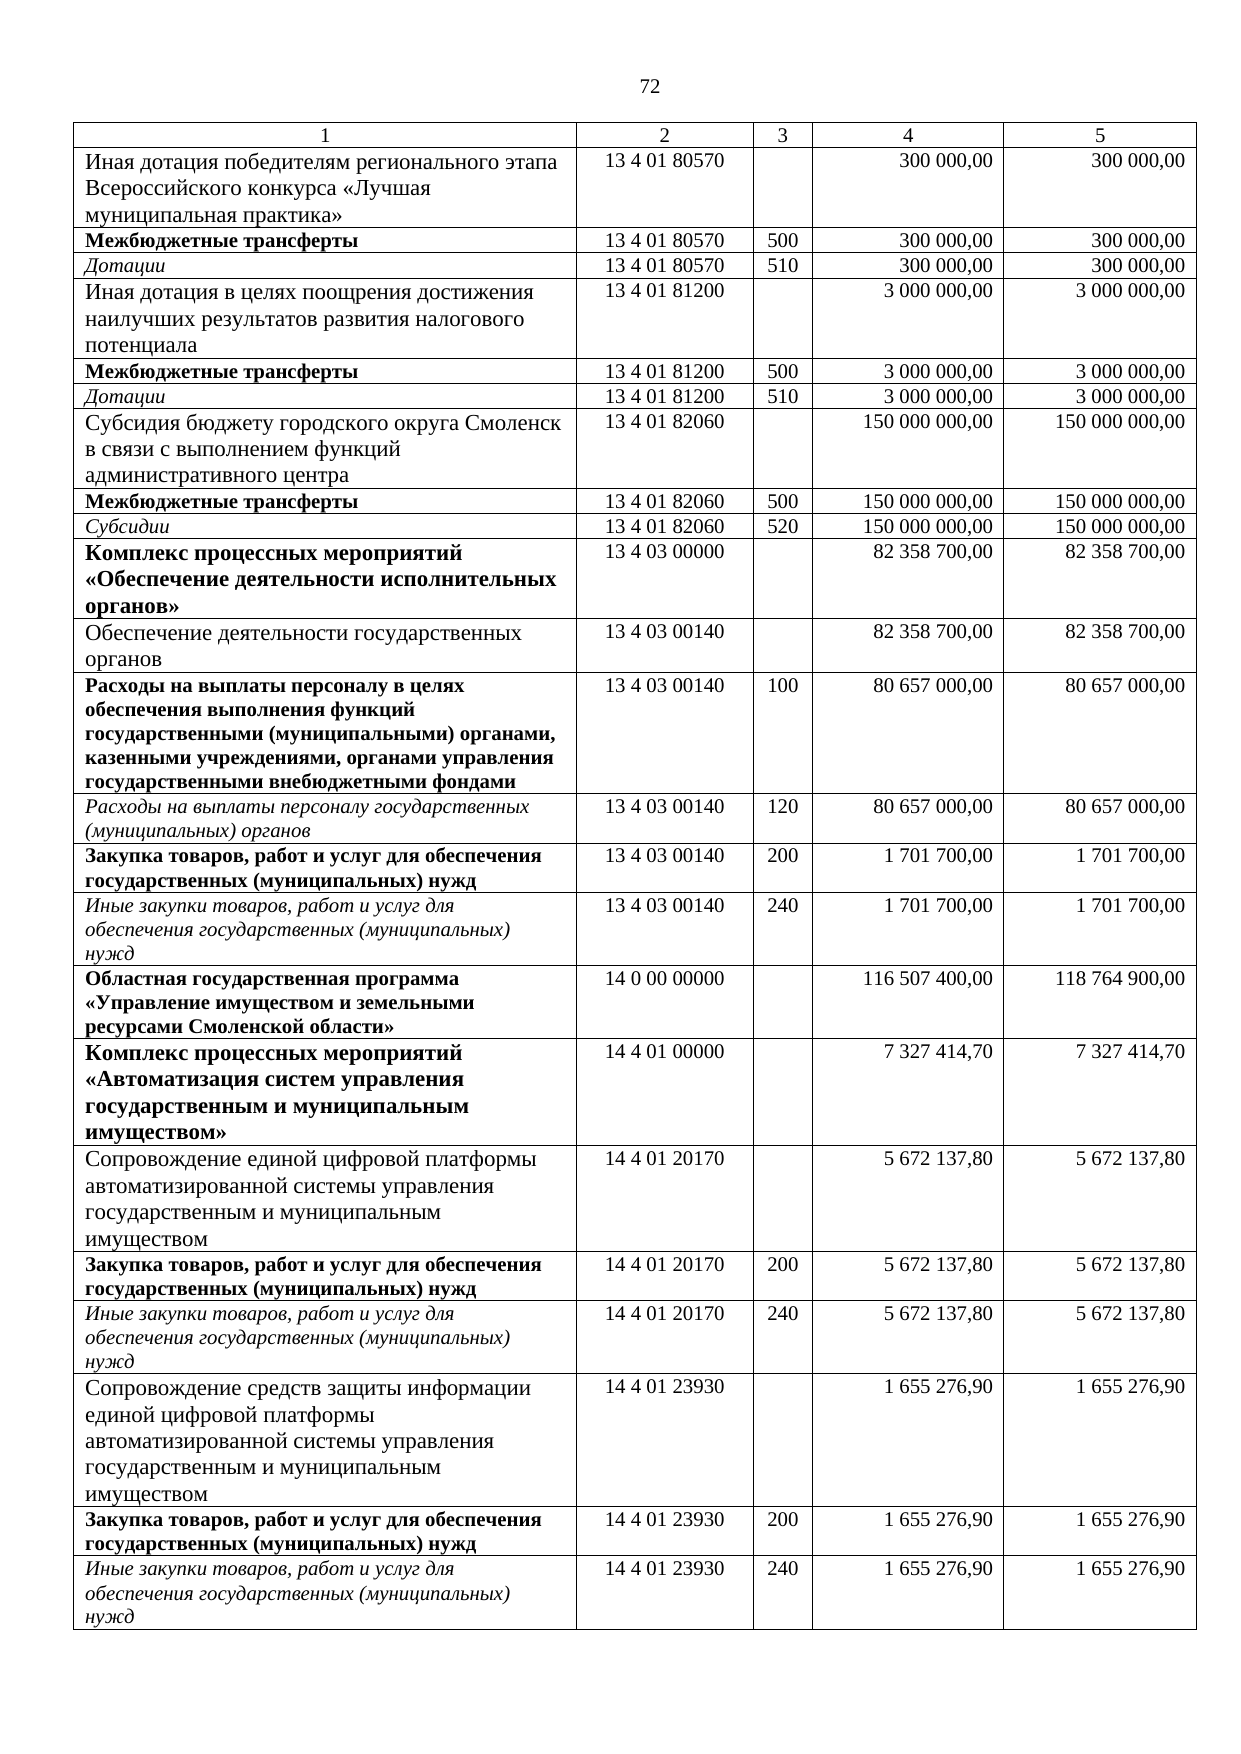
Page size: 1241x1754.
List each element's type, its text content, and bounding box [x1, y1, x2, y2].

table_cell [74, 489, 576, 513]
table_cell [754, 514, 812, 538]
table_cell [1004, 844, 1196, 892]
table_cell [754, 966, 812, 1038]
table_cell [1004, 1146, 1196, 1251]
table_header 5 [1004, 123, 1196, 147]
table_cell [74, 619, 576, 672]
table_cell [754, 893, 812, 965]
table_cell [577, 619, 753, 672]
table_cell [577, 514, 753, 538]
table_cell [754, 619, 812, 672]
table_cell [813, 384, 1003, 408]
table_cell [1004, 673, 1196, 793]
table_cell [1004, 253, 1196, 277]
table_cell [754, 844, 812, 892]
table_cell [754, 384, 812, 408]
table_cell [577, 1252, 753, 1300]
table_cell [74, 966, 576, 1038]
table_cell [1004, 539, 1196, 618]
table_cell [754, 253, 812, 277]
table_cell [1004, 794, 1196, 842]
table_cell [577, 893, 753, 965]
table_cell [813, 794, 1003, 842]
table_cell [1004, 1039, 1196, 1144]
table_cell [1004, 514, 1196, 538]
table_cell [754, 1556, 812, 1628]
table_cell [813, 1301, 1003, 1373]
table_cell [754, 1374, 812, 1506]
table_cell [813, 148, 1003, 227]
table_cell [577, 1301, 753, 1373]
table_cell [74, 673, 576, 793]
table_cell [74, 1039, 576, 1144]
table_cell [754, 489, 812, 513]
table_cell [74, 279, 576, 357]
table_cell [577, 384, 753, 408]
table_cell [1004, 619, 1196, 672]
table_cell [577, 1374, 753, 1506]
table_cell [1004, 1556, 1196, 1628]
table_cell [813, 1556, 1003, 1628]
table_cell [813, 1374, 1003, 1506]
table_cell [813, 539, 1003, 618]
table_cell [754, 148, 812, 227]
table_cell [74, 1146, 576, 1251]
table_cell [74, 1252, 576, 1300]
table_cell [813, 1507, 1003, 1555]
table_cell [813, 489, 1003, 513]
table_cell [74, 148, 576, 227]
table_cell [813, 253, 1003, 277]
table_header 3 [754, 123, 812, 147]
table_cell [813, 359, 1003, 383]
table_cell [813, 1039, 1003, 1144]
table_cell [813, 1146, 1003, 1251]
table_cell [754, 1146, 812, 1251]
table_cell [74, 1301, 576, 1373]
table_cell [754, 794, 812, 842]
table_header 4 [813, 123, 1003, 147]
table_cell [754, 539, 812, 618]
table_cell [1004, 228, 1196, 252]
table_header 1 [74, 123, 576, 147]
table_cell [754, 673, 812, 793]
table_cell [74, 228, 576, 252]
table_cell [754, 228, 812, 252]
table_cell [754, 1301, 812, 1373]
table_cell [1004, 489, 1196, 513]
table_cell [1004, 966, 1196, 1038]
table_header 2 [577, 123, 753, 147]
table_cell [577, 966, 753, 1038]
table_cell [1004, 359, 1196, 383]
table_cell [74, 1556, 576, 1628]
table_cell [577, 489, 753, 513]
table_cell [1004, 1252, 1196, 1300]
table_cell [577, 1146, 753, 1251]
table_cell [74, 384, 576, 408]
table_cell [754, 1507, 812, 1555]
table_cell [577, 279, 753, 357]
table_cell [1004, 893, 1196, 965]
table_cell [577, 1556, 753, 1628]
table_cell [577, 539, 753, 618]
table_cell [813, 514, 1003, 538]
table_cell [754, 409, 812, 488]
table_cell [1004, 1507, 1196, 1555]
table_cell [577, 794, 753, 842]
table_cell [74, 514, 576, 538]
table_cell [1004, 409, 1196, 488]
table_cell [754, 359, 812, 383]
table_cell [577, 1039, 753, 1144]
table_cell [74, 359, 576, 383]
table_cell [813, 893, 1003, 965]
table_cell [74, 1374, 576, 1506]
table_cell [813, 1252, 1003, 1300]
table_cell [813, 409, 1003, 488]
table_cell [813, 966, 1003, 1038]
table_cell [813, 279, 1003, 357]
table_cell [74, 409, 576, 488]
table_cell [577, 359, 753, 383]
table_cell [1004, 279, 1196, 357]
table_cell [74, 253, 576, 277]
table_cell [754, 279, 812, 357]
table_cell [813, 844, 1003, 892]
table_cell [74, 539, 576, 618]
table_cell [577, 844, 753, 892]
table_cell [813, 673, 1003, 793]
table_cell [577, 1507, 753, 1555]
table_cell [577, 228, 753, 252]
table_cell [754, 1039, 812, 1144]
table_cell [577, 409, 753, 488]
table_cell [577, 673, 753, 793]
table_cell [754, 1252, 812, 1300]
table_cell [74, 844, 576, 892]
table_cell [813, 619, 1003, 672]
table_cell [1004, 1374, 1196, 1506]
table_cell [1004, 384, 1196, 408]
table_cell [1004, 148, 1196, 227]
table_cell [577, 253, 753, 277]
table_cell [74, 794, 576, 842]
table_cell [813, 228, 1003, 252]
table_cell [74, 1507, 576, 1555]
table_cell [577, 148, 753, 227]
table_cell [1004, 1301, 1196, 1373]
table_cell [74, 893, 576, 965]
